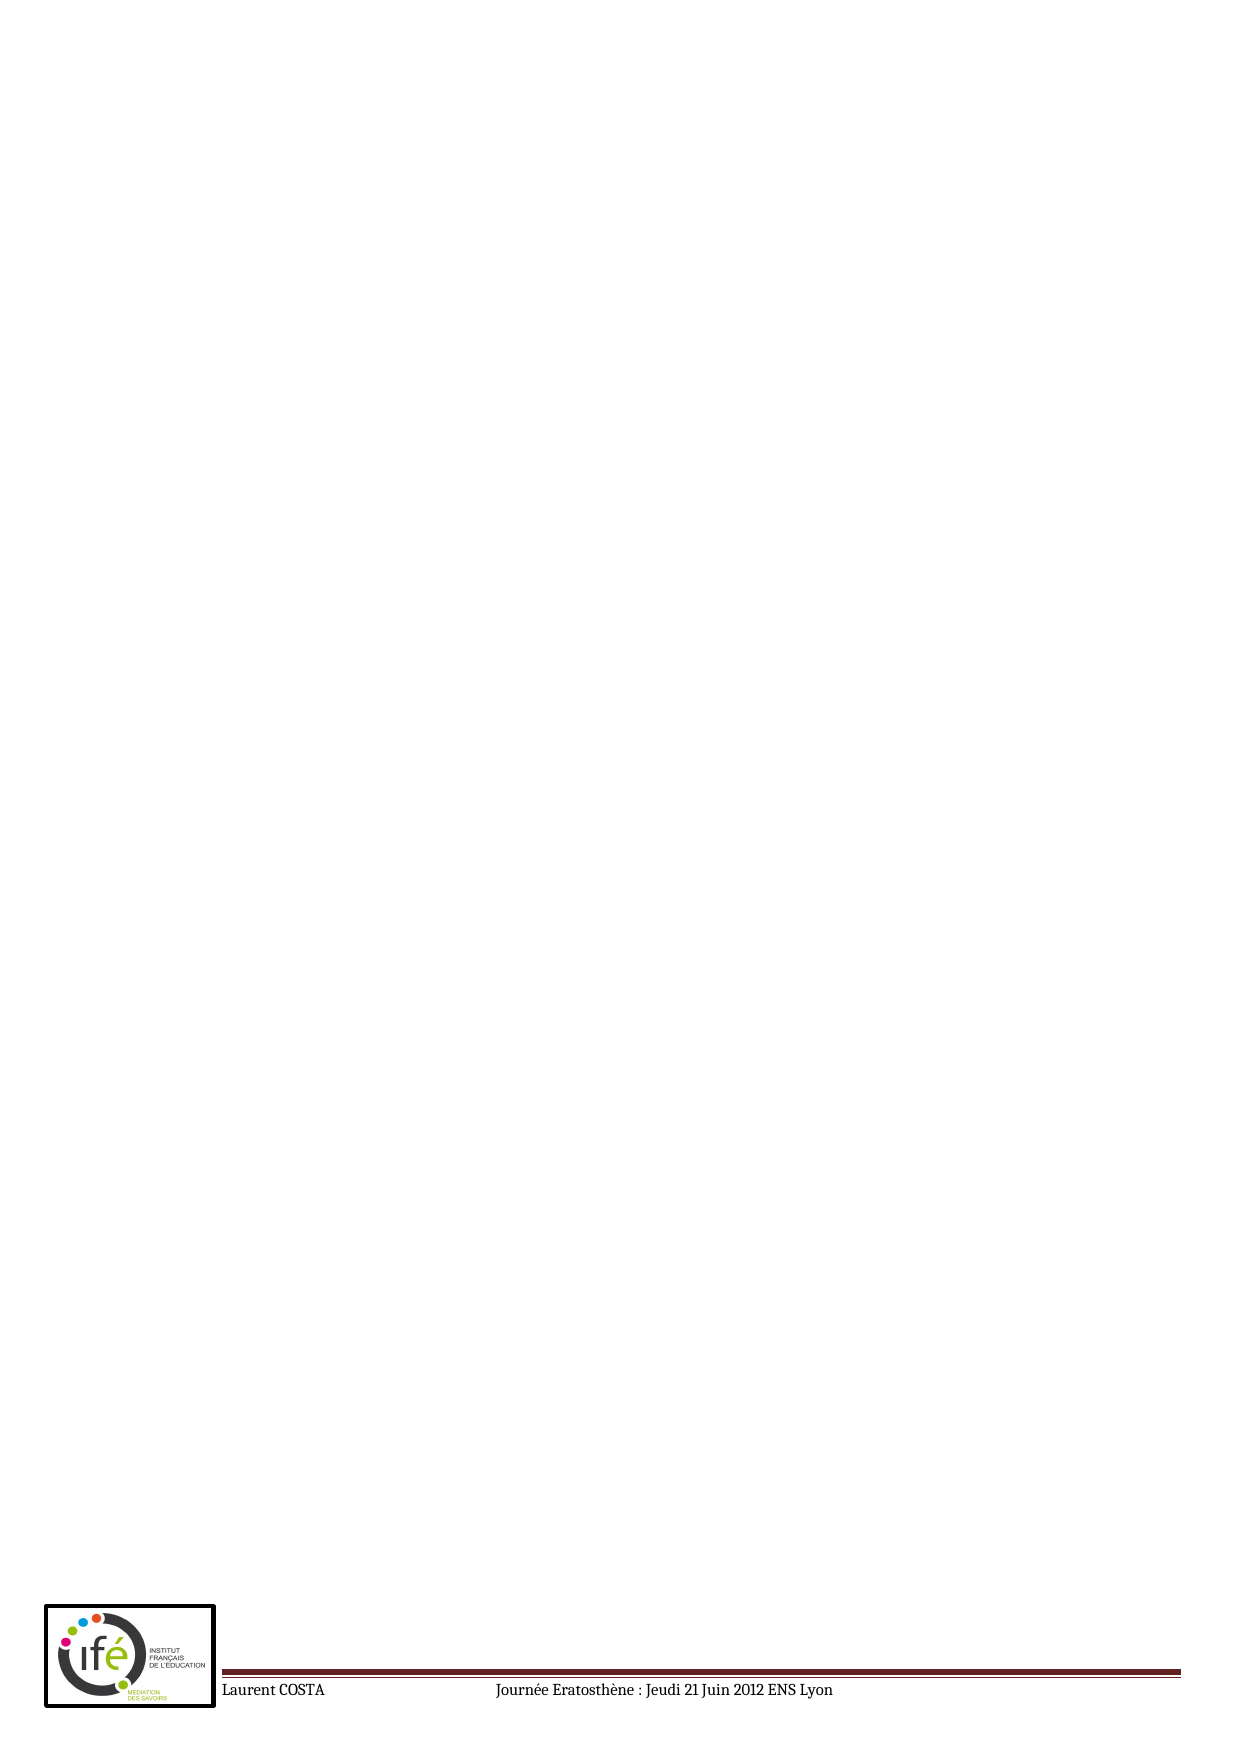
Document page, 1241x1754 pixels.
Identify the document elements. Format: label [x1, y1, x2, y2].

picture [58, 1613, 205, 1702]
